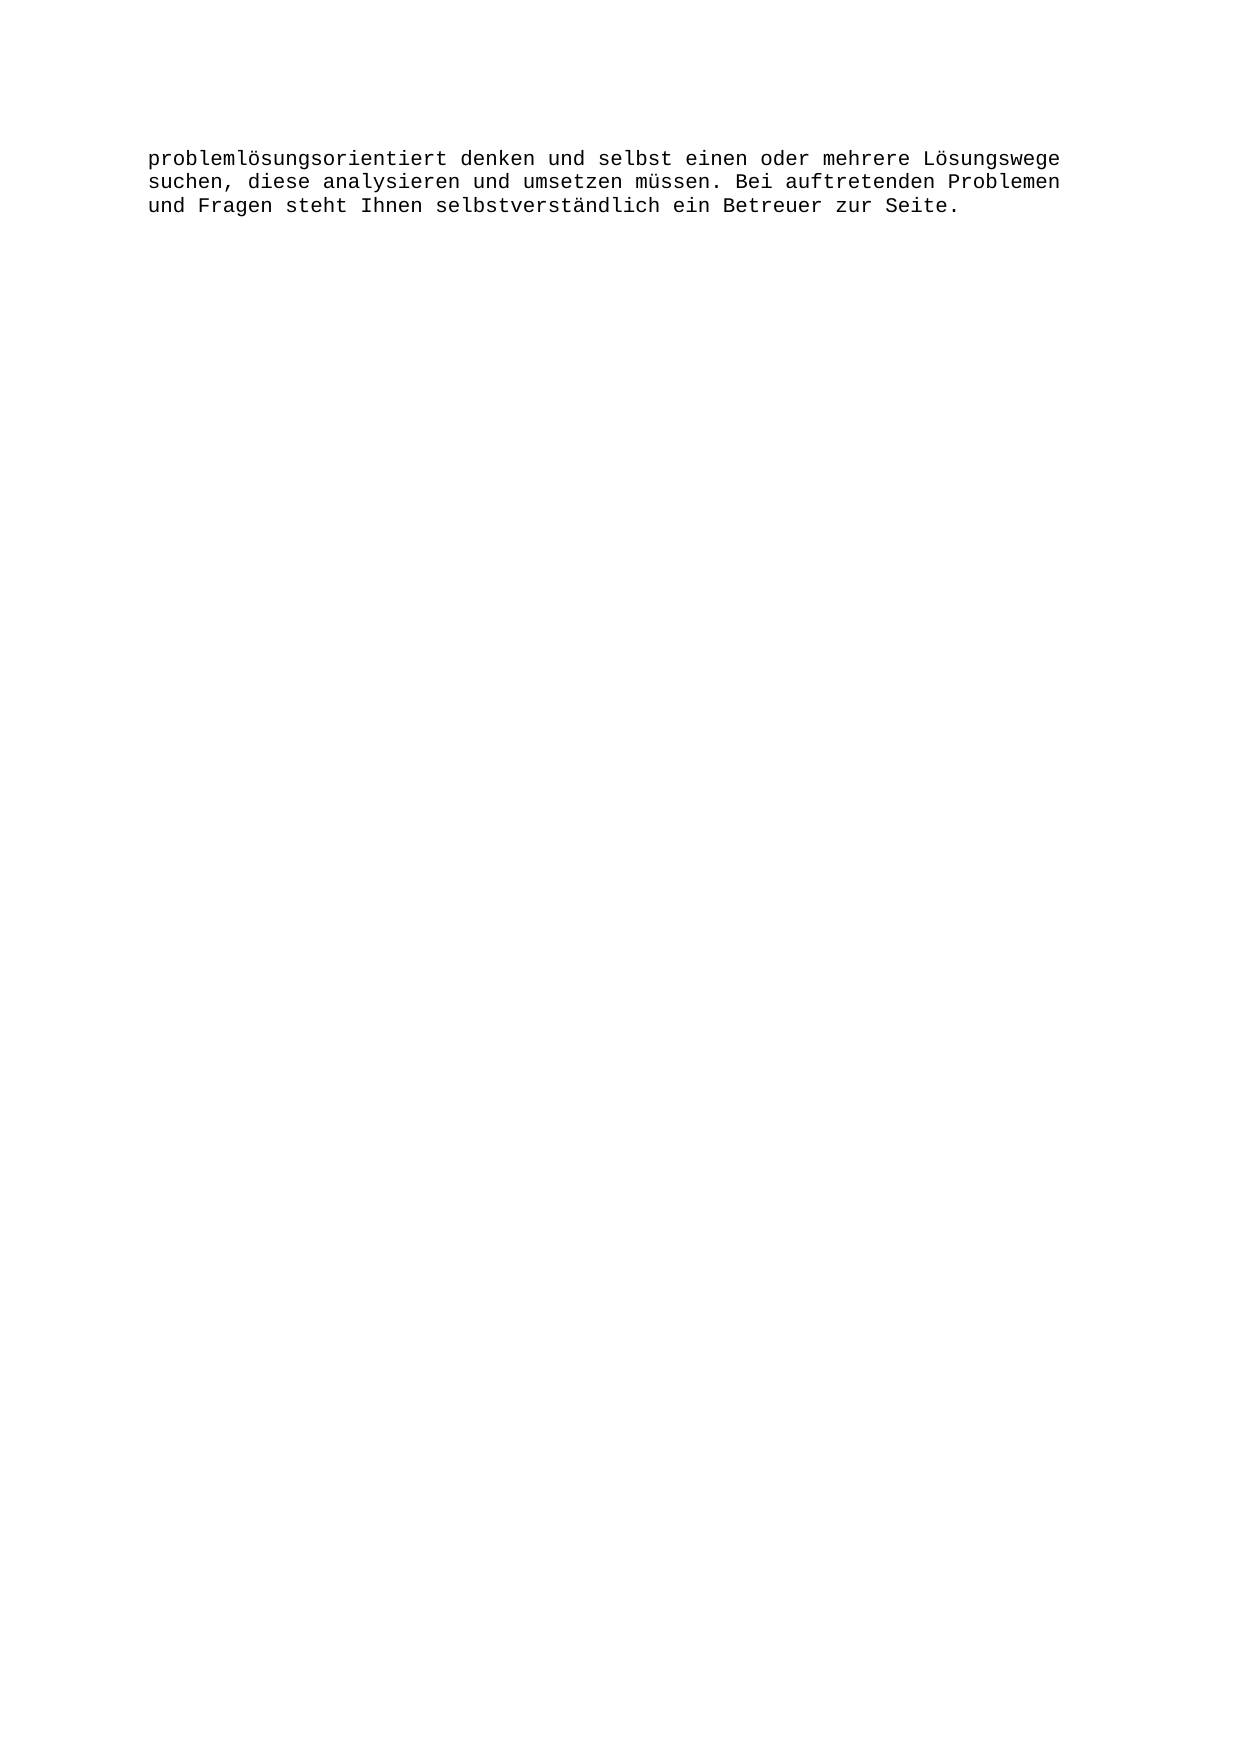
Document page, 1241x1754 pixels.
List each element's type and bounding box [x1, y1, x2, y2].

text [148, 148, 1093, 218]
